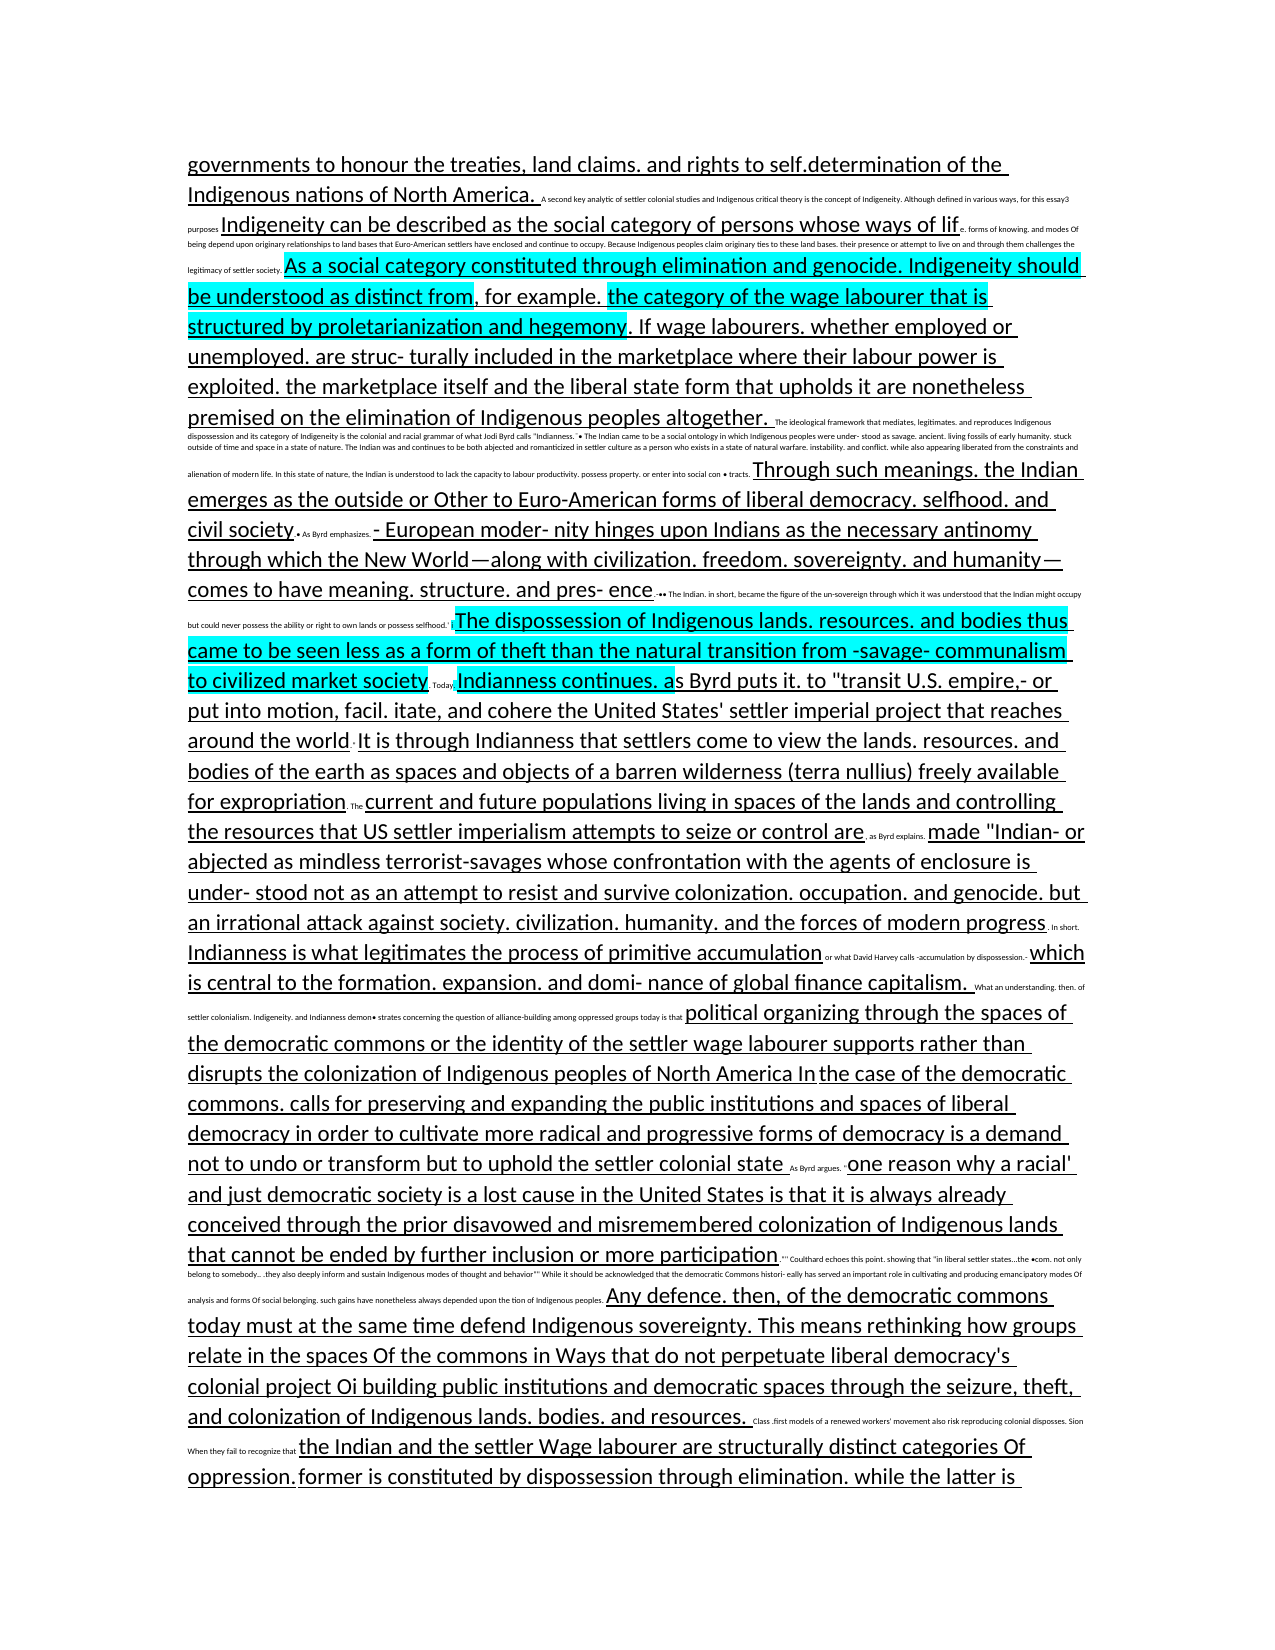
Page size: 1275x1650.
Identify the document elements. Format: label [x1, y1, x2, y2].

text [187, 903, 1087, 1491]
text [187, 150, 1087, 902]
